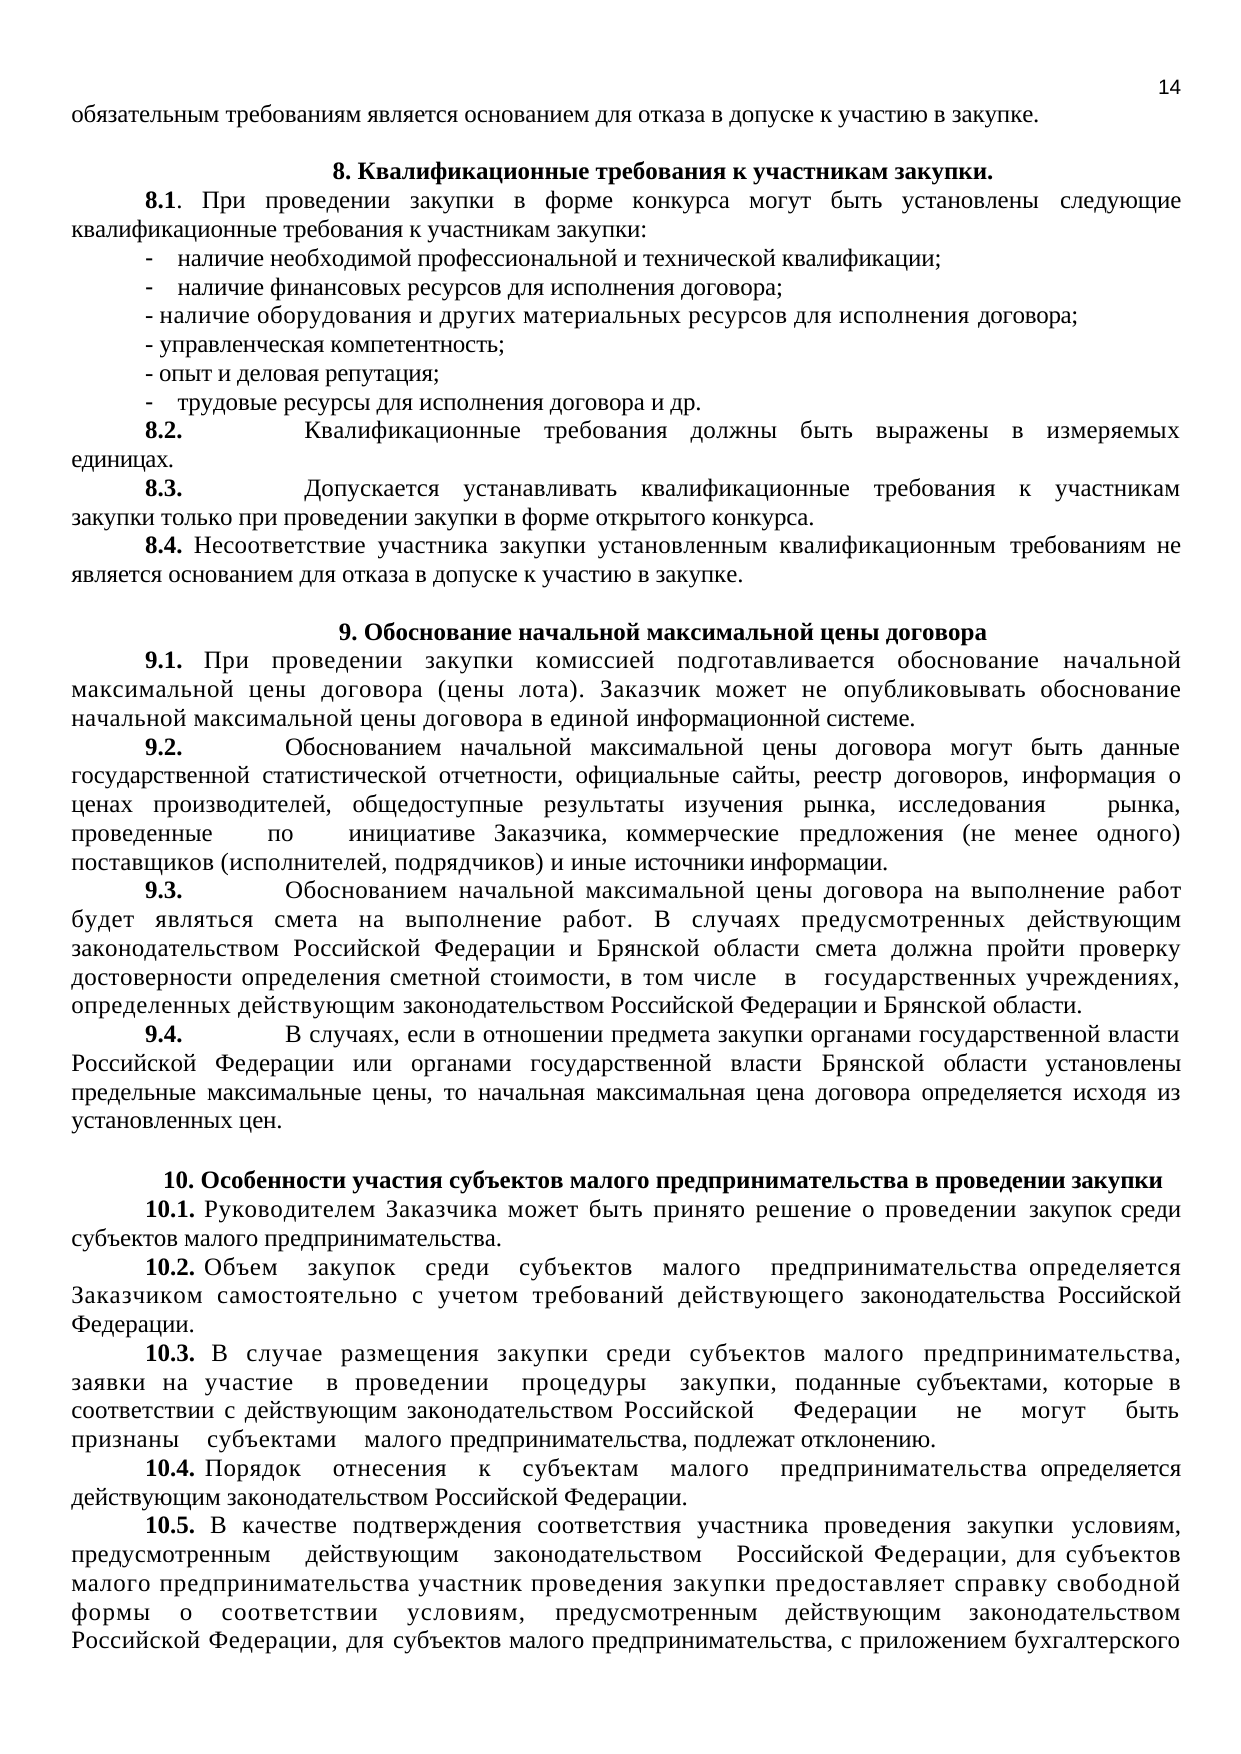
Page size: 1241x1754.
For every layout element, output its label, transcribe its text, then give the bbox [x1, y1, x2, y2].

text - управленческая компетентность; [71, 329, 1181, 358]
text 10.4. Порядок отнесения к субъектам малого предпринимательства определяется действующим законодательством Российской Федерации. [71, 1453, 1181, 1510]
list Квалификационные требования должны быть выражены в измеряемых единицах. [71, 416, 1181, 473]
list трудовые ресурсы для исполнения договора и др. [71, 387, 1181, 416]
text 10.3. В случае размещения закупки среди субъектов малого предпринимательства, заявки на участие в проведении процедуры закупки, поданные субъектами, которые в соответствии с действующим законодательством Российской Федерации не могут быть признаны субъектами малого предпринимательства, подлежат отклонению. [71, 1338, 1181, 1453]
text 8. Квалификационные требования к участникам закупки. [71, 156, 1181, 185]
list Обоснованием начальной максимальной цены договора могут быть данные государственной статистической отчетности, официальные сайты, реестр договоров, информация о ценах производителей, общедоступные результаты изучения рынка, исследования рынка, проведенные по инициативе Заказчика, коммерческие предложения (не менее одного) поставщиков (исполнителей, подрядчиков) и иные источники информации. [71, 732, 1181, 876]
text 10.1. Руководителем Заказчика может быть принято решение о проведении закупок среди субъектов малого предпринимательства. [71, 1194, 1181, 1252]
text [71, 1510, 1181, 1654]
text - опыт и деловая репутация; [71, 358, 1181, 387]
text 9. Обоснование начальной максимальной цены договора [71, 617, 1181, 646]
text 9.1. При проведении закупки комиссией подготавливается обоснование начальной максимальной цены договора (цены лота). Заказчик может не опубликовывать обоснование начальной максимальной цены договора в единой информационной системе. [71, 646, 1181, 732]
list наличие необходимой профессиональной и технической квалификации; [71, 243, 1181, 272]
text 8.4. Несоответствие участника закупки установленным квалификационным требованиям не является основанием для отказа в допуске к участию в закупке. [71, 531, 1181, 588]
list В случаях, если в отношении предмета закупки органами государственной власти Российской Федерации или органами государственной власти Брянской области установлены предельные максимальные цены, то начальная максимальная цена договора определяется исходя из установленных цен. [71, 1019, 1181, 1134]
text 8.1. При проведении закупки в форме конкурса могут быть установлены следующие квалификационные требования к участникам закупки: [71, 185, 1181, 243]
text 10. Особенности участия субъектов малого предпринимательства в проведении закупки [71, 1165, 1181, 1194]
list Обоснованием начальной максимальной цены договора на выполнение работ будет являться смета на выполнение работ. В случаях предусмотренных действующим законодательством Российской Федерации и Брянской области смета должна пройти проверку достоверности определения сметной стоимости, в том числе в государственных учреждениях, определенных действующим законодательством Российской Федерации и Брянской области. [71, 876, 1181, 1019]
list Допускается устанавливать квалификационные требования к участникам закупки только при проведении закупки в форме открытого конкурса. [71, 473, 1181, 531]
text - наличие оборудования и других материальных ресурсов для исполнения договора; [71, 300, 1181, 329]
text 10.2. Объем закупок среди субъектов малого предпринимательства определяется Заказчиком самостоятельно с учетом требований действующего законодательства Российской Федерации. [71, 1252, 1181, 1338]
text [71, 99, 1181, 128]
list наличие финансовых ресурсов для исполнения договора; [71, 272, 1181, 300]
